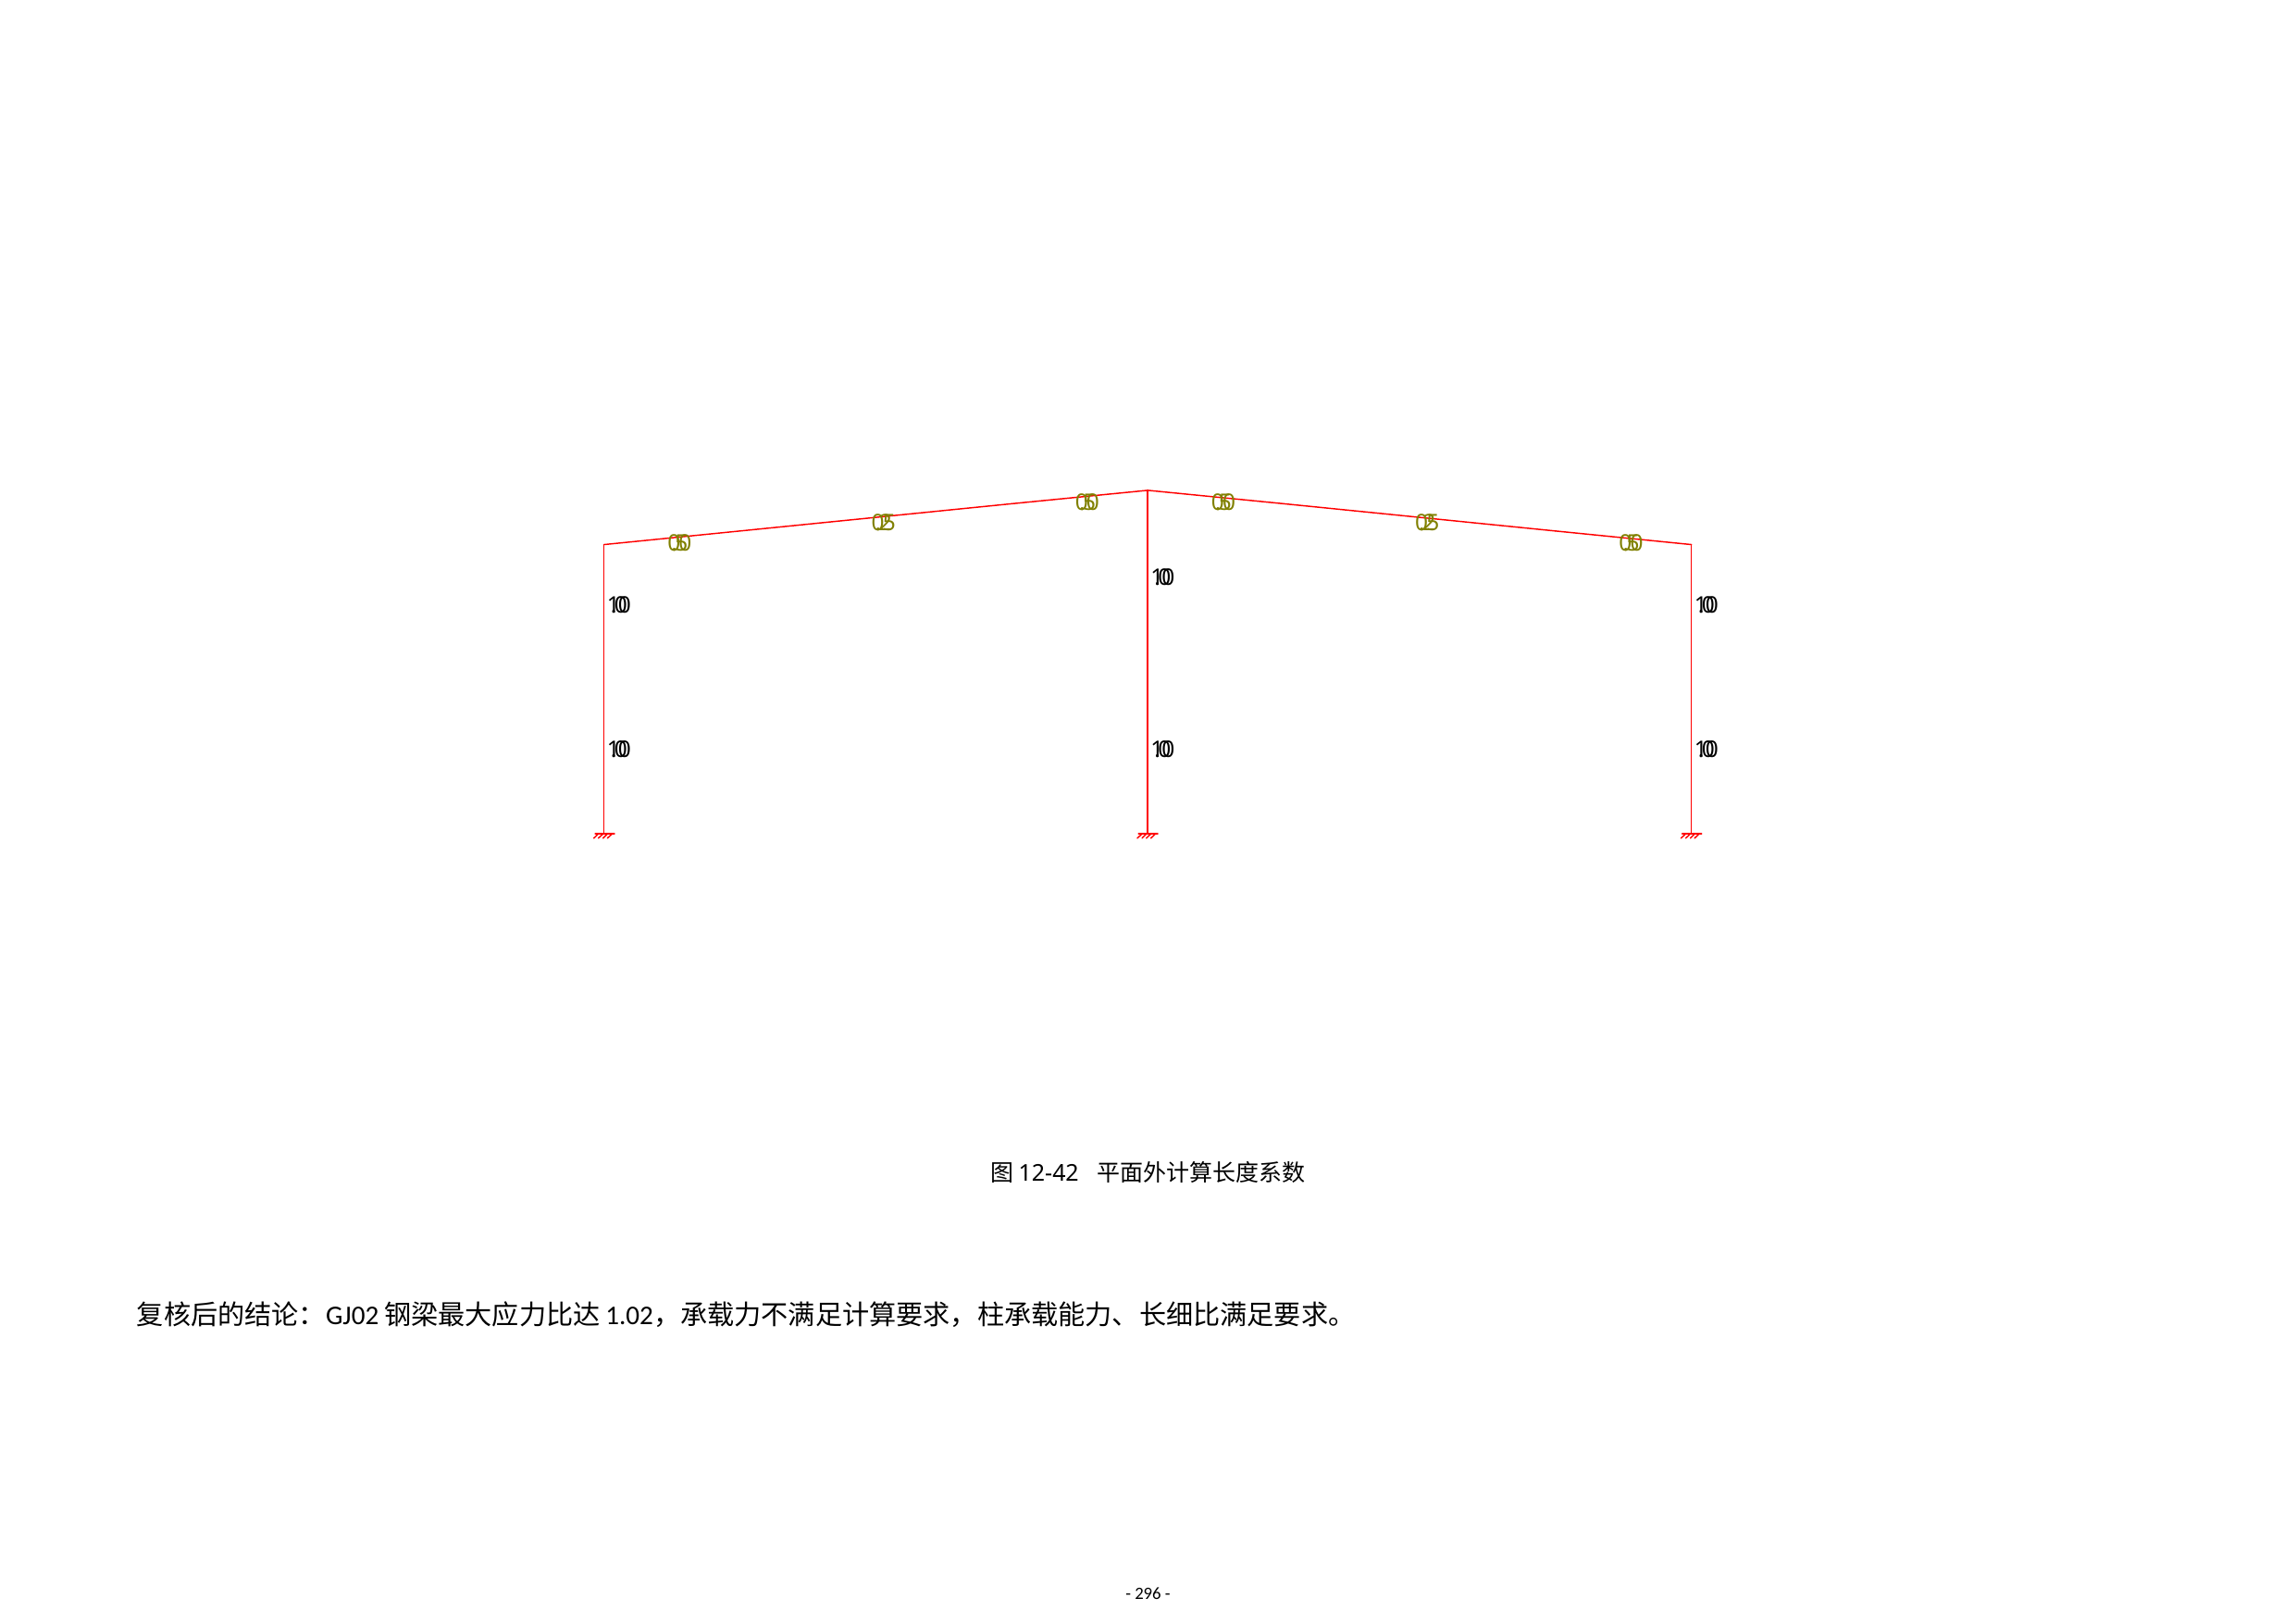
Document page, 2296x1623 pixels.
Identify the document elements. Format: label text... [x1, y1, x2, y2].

text 图12-42 平面外计算长度系数 [137, 1149, 2159, 1193]
text 复核后的结论：GJ02钢梁最大应力比达1.02，承载力不满足计算要求，柱承载能力、长细比满足要求。 [137, 1291, 2159, 1334]
